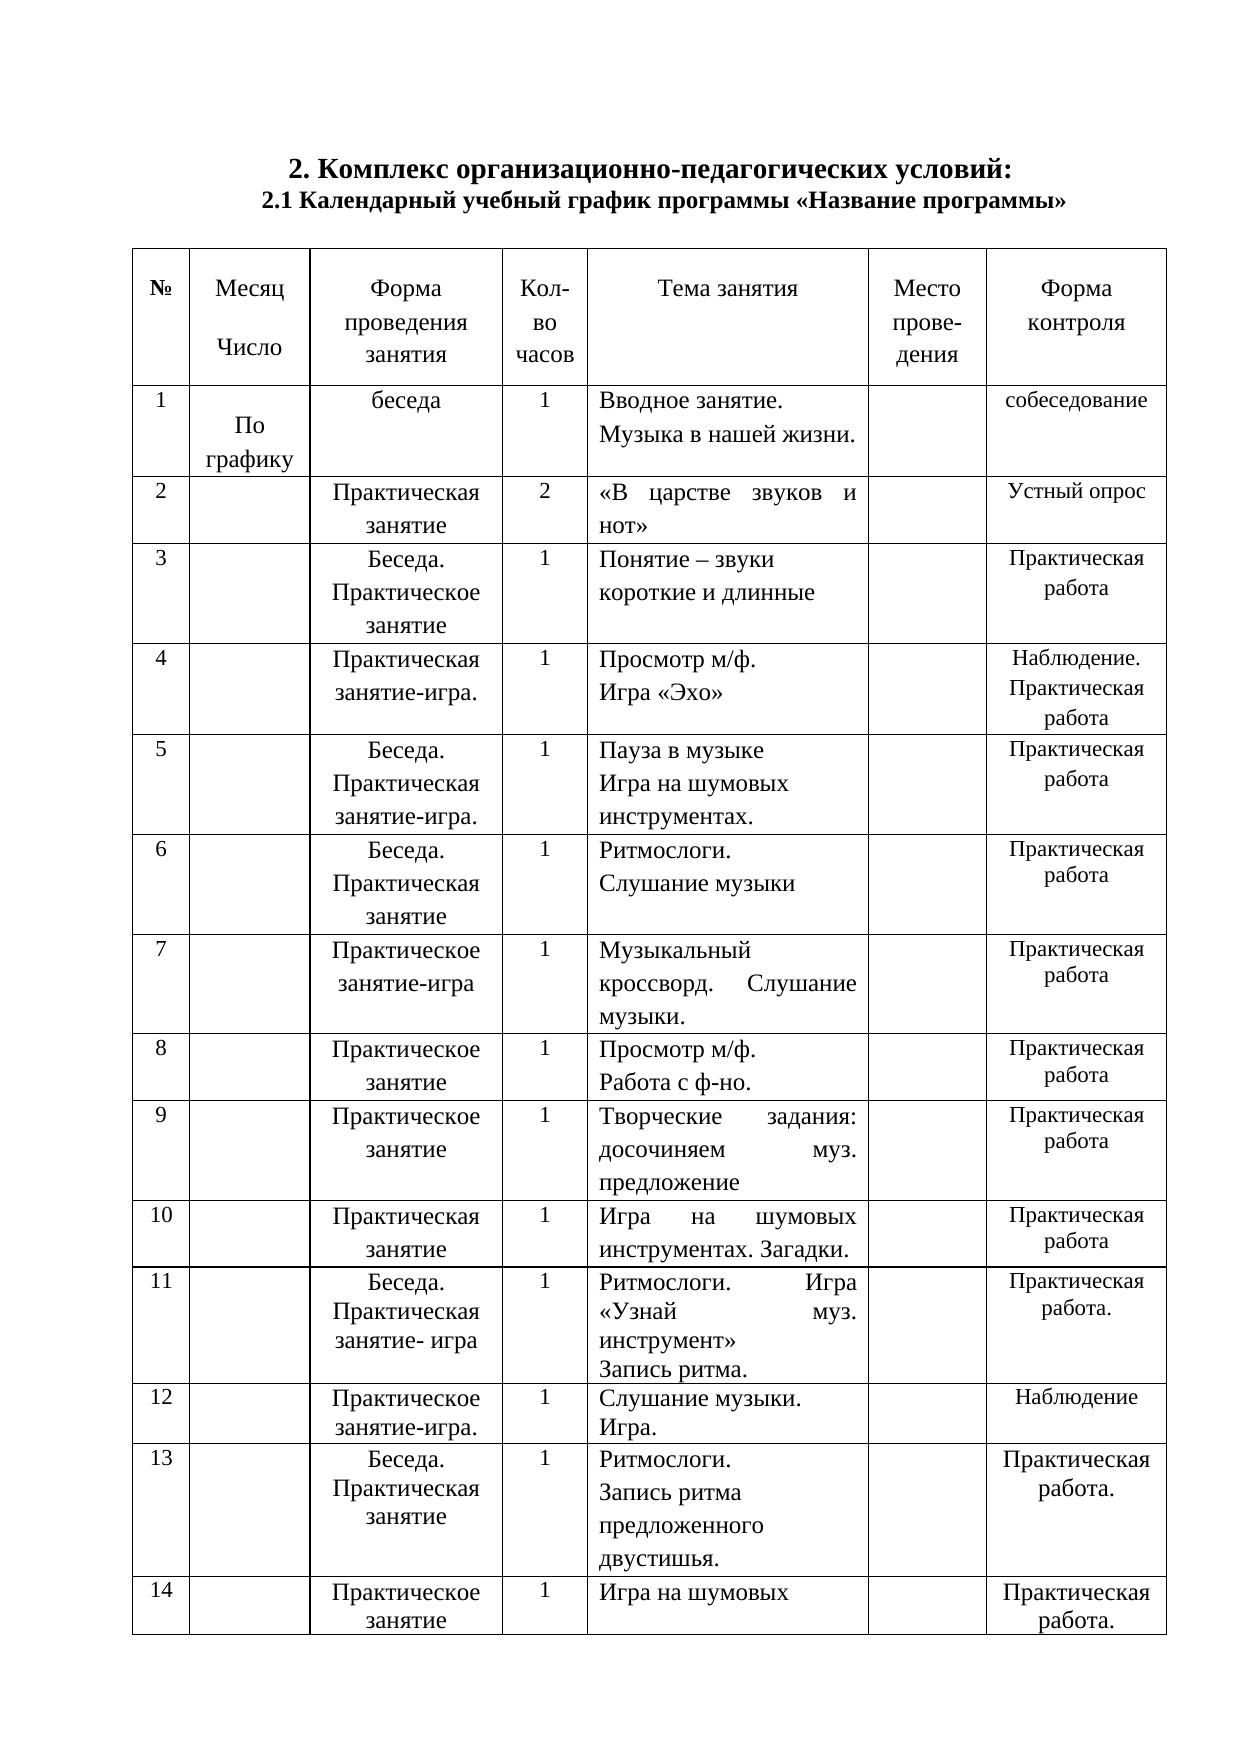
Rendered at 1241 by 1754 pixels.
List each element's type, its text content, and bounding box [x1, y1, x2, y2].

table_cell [311, 1577, 502, 1634]
table_cell [869, 1384, 986, 1443]
table_cell [869, 1101, 986, 1200]
table_cell [190, 1101, 309, 1200]
table_cell Беседа. Практическое занятие [311, 544, 502, 643]
table_cell 5 [133, 735, 189, 834]
table_cell 2 [503, 477, 587, 543]
table_cell 14 [133, 1577, 189, 1634]
table_cell Наблюдение. Практическая работа [987, 644, 1166, 734]
table_cell 1 [503, 835, 587, 934]
table_cell 1 [503, 644, 587, 734]
table_cell «В царстве звуков и нот» [588, 477, 868, 543]
table_cell Практическое занятие-игра. [311, 1384, 502, 1443]
table_header Тема занятия [588, 249, 868, 384]
table_cell [190, 1444, 309, 1576]
table_cell 1 [503, 735, 587, 834]
table_header Месяц Число [190, 249, 309, 384]
table_cell беседа [311, 386, 502, 476]
table_cell [190, 477, 309, 543]
table_cell Практическая работа [987, 835, 1166, 934]
table_cell Вводное занятие. Музыка в нашей жизни. [588, 386, 868, 476]
table_cell 3 [133, 544, 189, 643]
table_cell По графику [190, 386, 309, 476]
table_cell 1 [503, 1034, 587, 1100]
table_cell [869, 1034, 986, 1100]
table_cell Просмотр м/ф. Работа с ф-но. [588, 1034, 868, 1100]
table_cell Практическая занятие [311, 1201, 502, 1266]
table_cell 1 [503, 1444, 587, 1576]
table_cell 1 [133, 386, 189, 476]
table_cell Понятие – звуки короткие и длинные [588, 544, 868, 643]
table_cell 13 [133, 1444, 189, 1576]
table_cell [869, 1268, 986, 1382]
table_cell 1 [503, 386, 587, 476]
table_cell Беседа. Практическая занятие- игра [311, 1268, 502, 1382]
table_cell 11 [133, 1268, 189, 1382]
table_cell [190, 1577, 309, 1634]
table_cell 1 [503, 1201, 587, 1266]
table_cell Практическое занятие-игра [311, 935, 502, 1033]
table_cell [869, 544, 986, 643]
table_cell Ритмослоги. Запись ритма предложенного двустишья. [588, 1444, 868, 1576]
table_cell [190, 835, 309, 934]
table_cell 1 [503, 1577, 587, 1634]
table_header Форма проведения занятия [311, 249, 502, 384]
subtitle 2. Комплекс организационно-педагогических условий: [288, 152, 1152, 185]
table_cell Устный опрос [987, 477, 1166, 543]
table_cell [190, 935, 309, 1033]
table_cell Музыкальный кроссворд. Слушание музыки. [588, 935, 868, 1033]
table_cell Наблюдение [987, 1384, 1166, 1443]
table_cell [190, 1034, 309, 1100]
table_cell 1 [503, 1268, 587, 1382]
table_cell [869, 1577, 986, 1634]
table_cell Игра на шумовых инструментах. Загадки. [588, 1201, 868, 1266]
table_cell 1 [503, 1384, 587, 1443]
table_cell Практическая занятие [311, 477, 502, 543]
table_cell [987, 1577, 1166, 1634]
table_header Кол-во часов [503, 249, 587, 384]
table_cell 7 [133, 935, 189, 1033]
table_cell Ритмослоги. Слушание музыки [588, 835, 868, 934]
table_cell Практическая работа [987, 735, 1166, 834]
table_cell Практическая работа [987, 544, 1166, 643]
table_header № [133, 249, 189, 384]
table_cell 1 [503, 935, 587, 1033]
table_cell [869, 1201, 986, 1266]
table_cell [869, 935, 986, 1033]
table_cell собеседование [987, 386, 1166, 476]
table_cell Беседа. Практическая занятие [311, 835, 502, 934]
table_cell Практическая работа [987, 1201, 1166, 1266]
table_cell Слушание музыки. Игра. [588, 1384, 868, 1443]
table_cell Практическая работа [987, 935, 1166, 1033]
table_cell 4 [133, 644, 189, 734]
table_cell [869, 735, 986, 834]
table_cell [190, 1201, 309, 1266]
table_cell 2 [133, 477, 189, 543]
table_cell Творческие задания: досочиняем муз. предложение [588, 1101, 868, 1200]
table_cell Просмотр м/ф. Игра «Эхо» [588, 644, 868, 734]
table_cell Практическая работа. [987, 1444, 1166, 1576]
table_cell Практическая работа [987, 1101, 1166, 1200]
table_cell Практическое занятие [311, 1101, 502, 1200]
table_header Место прове-дения [869, 249, 986, 384]
table_cell Практическое занятие [311, 1034, 502, 1100]
table_cell Беседа. Практическая занятие-игра. [311, 735, 502, 834]
table_cell [869, 1444, 986, 1576]
table_cell 12 [133, 1384, 189, 1443]
table_cell 1 [503, 1101, 587, 1200]
table_cell [869, 835, 986, 934]
table_cell Беседа. Практическая занятие [311, 1444, 502, 1576]
table_cell Практическая занятие-игра. [311, 644, 502, 734]
table_cell Практическая работа [987, 1034, 1166, 1100]
table_cell 9 [133, 1101, 189, 1200]
table_header Форма контроля [987, 249, 1166, 384]
table_cell Ритмослоги. Игра «Узнай муз. инструмент» Запись ритма. [588, 1268, 868, 1382]
table_cell Практическая работа. [987, 1268, 1166, 1382]
table_cell [190, 1384, 309, 1443]
table_cell [190, 544, 309, 643]
table_cell Пауза в музыке Игра на шумовых инструментах. [588, 735, 868, 834]
table_cell [869, 644, 986, 734]
table_cell 6 [133, 835, 189, 934]
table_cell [588, 1577, 868, 1634]
table_cell 8 [133, 1034, 189, 1100]
table_cell 1 [503, 544, 587, 643]
table_cell 10 [133, 1201, 189, 1266]
table_cell [190, 1268, 309, 1382]
table_cell [190, 735, 309, 834]
table_cell [190, 644, 309, 734]
text 2.1 Календарный учебный график программы «Название программы» [177, 185, 1152, 214]
table_cell [869, 477, 986, 543]
table_cell [869, 386, 986, 476]
